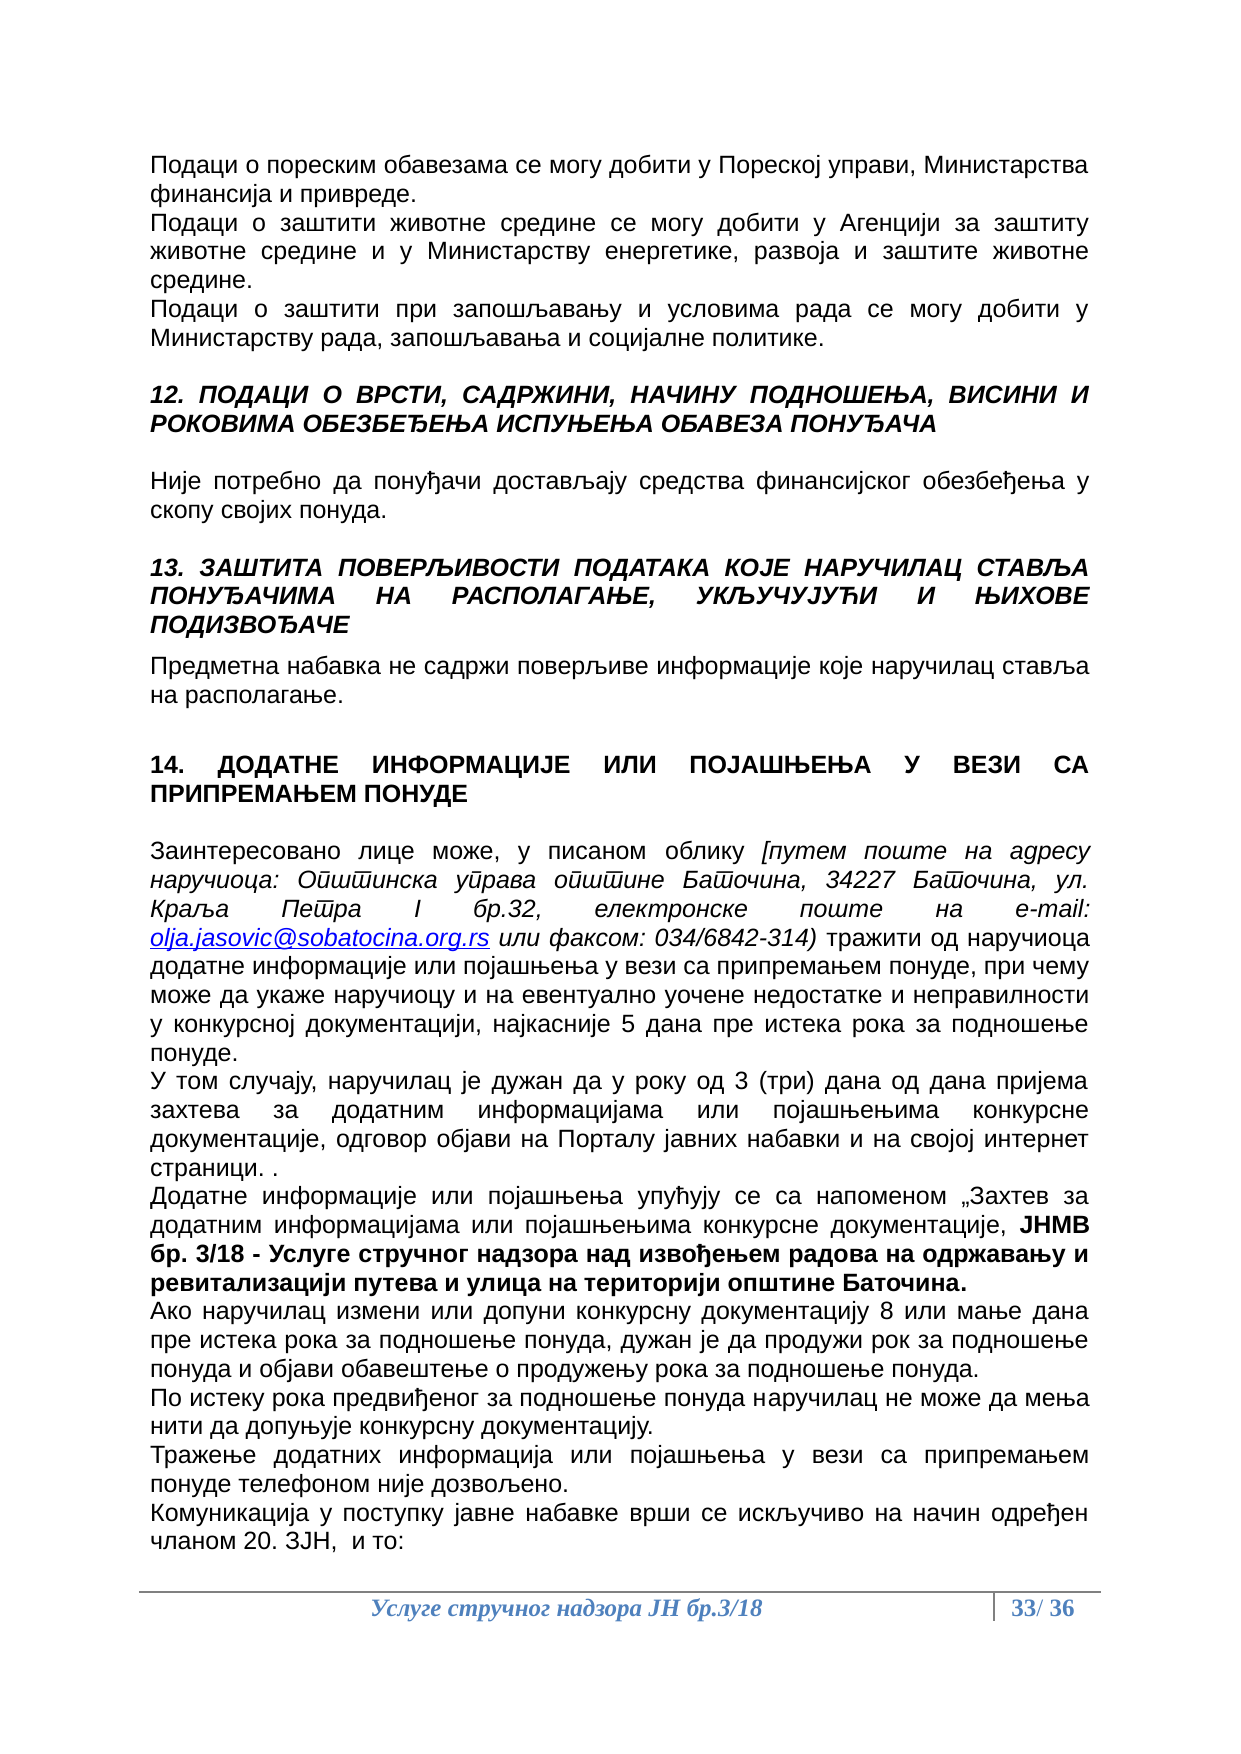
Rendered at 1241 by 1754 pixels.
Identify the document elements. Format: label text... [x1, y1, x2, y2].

text Тражење додатних информација или појашњења у вези са припремањем понуде телефоном није дозвољено. [150, 1440, 1090, 1497]
text 14. ДОДАТНЕ ИНФОРМАЦИЈЕ ИЛИ ПОЈАШЊЕЊА У ВЕЗИ СА ПРИПРЕМАЊЕМ ПОНУДЕ [150, 750, 1090, 807]
text Заинтересовано лице може, у писаном облику [путем поште на адресу наручиоца: Општинска управа општине Баточина, 34227 Баточина, ул. Краља Петра I бр.32, електронске поште на e-mail: olja.jasovic@sobatocina.org.rs или факсом: 034/6842-314) тражити од наручиоца додатне информације или појашњења у вези са припремањем понуде, при чему може да укаже наручиоцу и на евентуално уочене недостатке и неправилности у конкурсној документацији, најкасније 5 дана пре истека рока за подношење понуде. [150, 836, 1090, 1066]
text Комуникација у поступку јавне набавке врши се искључиво на начин одређен чланом 20. ЗЈН, и то: [150, 1497, 1090, 1555]
text 12. ПОДАЦИ О ВРСТИ, САДРЖИНИ, НАЧИНУ ПОДНОШЕЊА, ВИСИНИ И РОКОВИМА ОБЕЗБЕЂЕЊА ИСПУЊЕЊА ОБАВЕЗА ПОНУЂАЧА [150, 380, 1090, 437]
text Подаци о заштити животне средине се могу добити у Агенцији за заштиту животне средине и у Министарству енергетике, развоја и заштите животне средине. [150, 207, 1090, 294]
text Подаци о заштити при запошљавању и условима рада се могу добити у Министарству рада, запошљавања и социјалне политике. [150, 294, 1090, 351]
text Додатне информације или појашњења упућују се са напоменом „Захтев за додатним информацијама или појашњењима конкурсне документације, ЈНМВ бр. 3/18 - Услуге стручног надзора над извођењем радова на одржавању и ревитализацији путева и улица на територији општине Баточина. [150, 1181, 1090, 1296]
text Подаци о пореским обавезама се могу добити у Пореској управи, Министарства финансија и привреде. [150, 150, 1090, 207]
text Предметна набавка не садржи поверљиве информације које наручилац ставља на располагање. [150, 651, 1090, 709]
text По истеку рока предвиђеног за подношење понуда наручилац не може да мења нити да допуњује конкурсну документацију. [150, 1382, 1090, 1440]
text Ако наручилац измени или допуни конкурсну документацију 8 или мање дана пре истека рока за подношење понуда, дужан је да продужи рок за подношење понуда и објави обавештење о продужењу рока за подношење понуда. [150, 1296, 1090, 1382]
text У том случају, наручилац је дужан да у року од 3 (три) дана од дана пријема захтева за додатним информацијама или појашњењима конкурсне документације, одговор објави на Порталу јавних набавки и на својој интернет страници. . [150, 1066, 1090, 1181]
text Није потребно да понуђачи достављају средства финансијског обезбеђења у скопу својих понуда. [150, 466, 1090, 524]
text 13. ЗАШТИТА ПОВЕРЉИВОСТИ ПОДАТАКА КОЈЕ НАРУЧИЛАЦ СТАВЉА ПОНУЂАЧИМА НА РАСПОЛАГАЊЕ, УКЉУЧУЈУЋИ И ЊИХОВЕ ПОДИЗВОЂАЧЕ [150, 552, 1090, 639]
